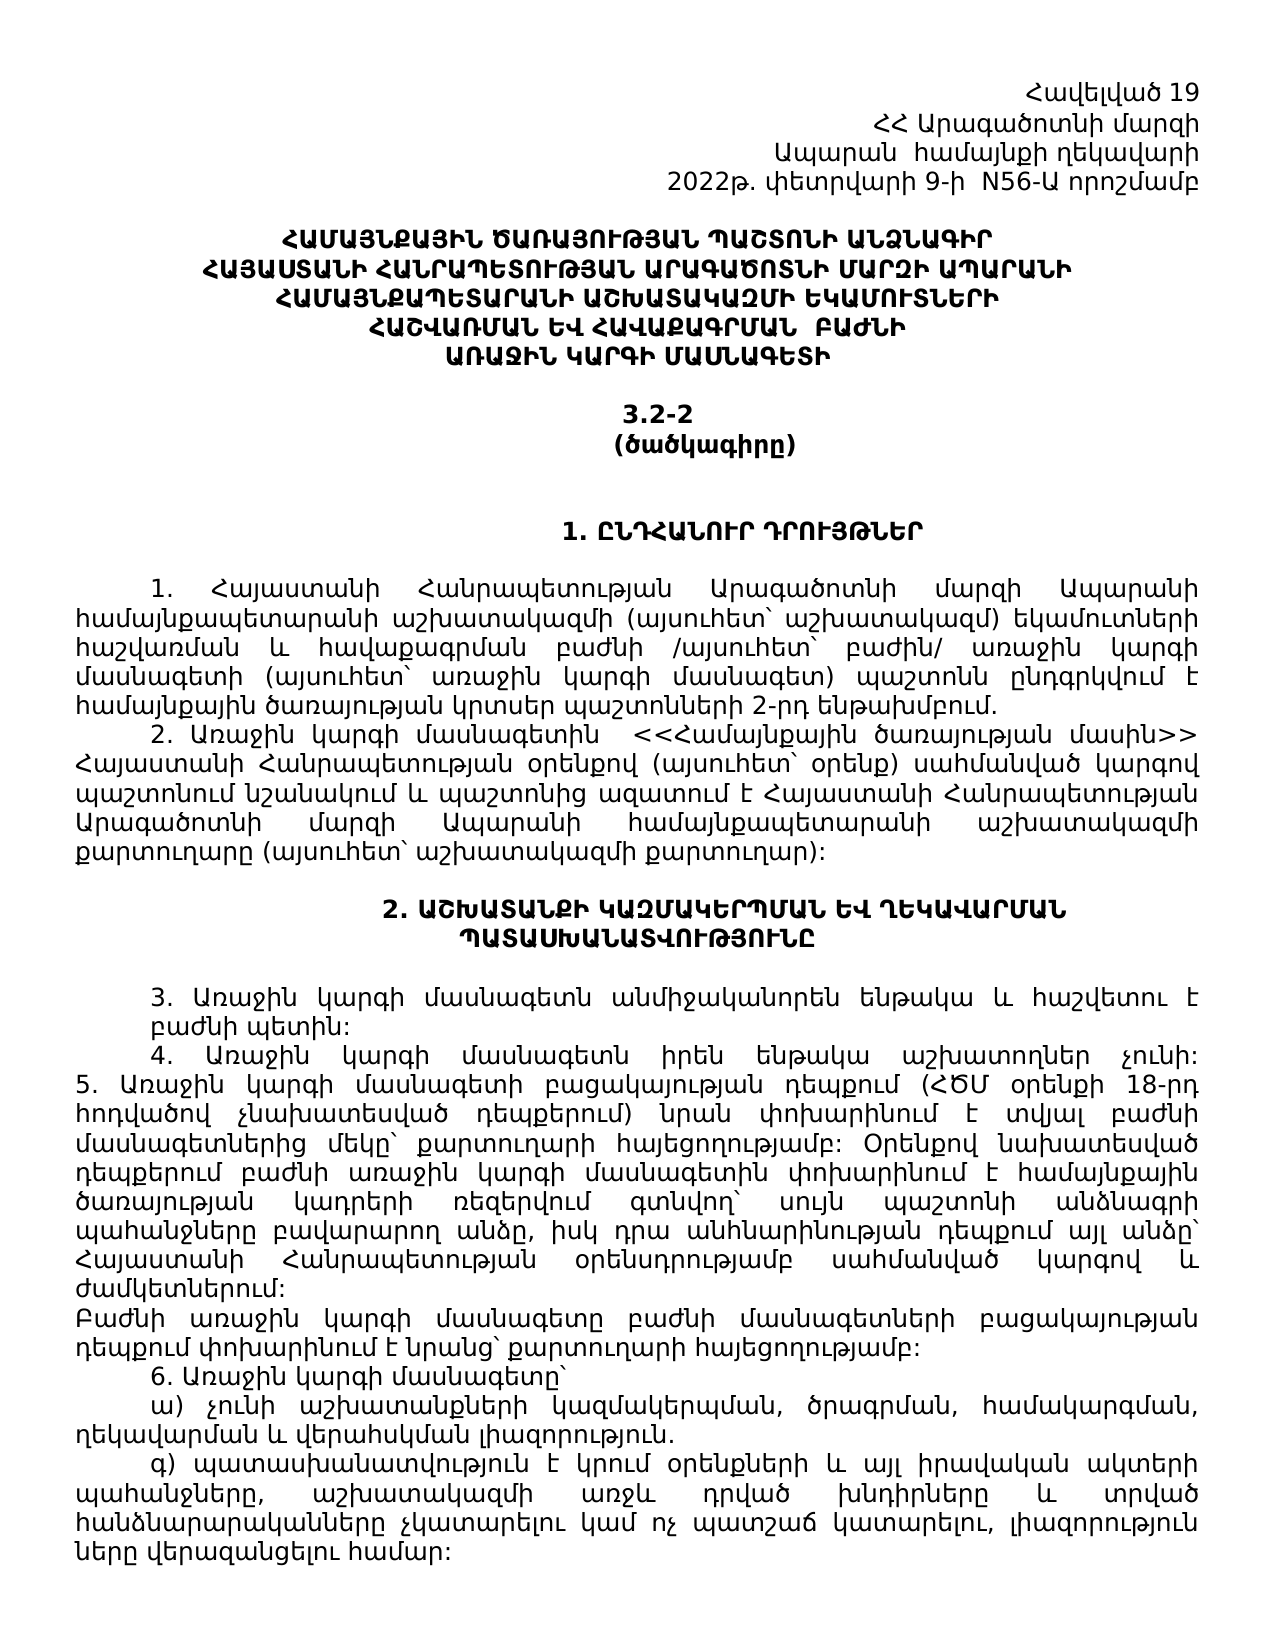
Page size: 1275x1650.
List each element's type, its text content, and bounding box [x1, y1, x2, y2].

text ա) չունի աշխատանքների կազմակերպման, ծրագրման, համակարգման, ղեկավարման և վերահսկման լիազորություն. [75, 1391, 1200, 1449]
text 1. ԸՆԴՀԱՆՈՒՐ ԴՐՈՒՅԹՆԵՐ [75, 459, 1200, 547]
text 2. Առաջին կարգի մասնագետին <<Համայնքային ծառայության մասին>> Հայաստանի Հանրապետության օրենքով (այսուհետ՝ օրենք) սահմանված կարգով պաշտոնում նշանակում և պաշտոնից ազատում է Հայաստանի Հանրապետության Արագածոտնի մարզի Ապարանի համայնքապետարանի աշխատակազմի քարտուղարը (այսուհետ՝ աշխատակազմի քարտուղար): [75, 720, 1200, 866]
text 1. Հայաստանի Հանրապետության Արագածոտնի մարզի Ապարանի համայնքապետարանի աշխատակազմի (այսուհետ՝ աշխատակազմ) եկամուտների հաշվառման և հավաքագրման բաժնի /այսուհետ՝ բաժին/ առաջին կարգի մասնագետի (այսուհետ՝ առաջին կարգի մասնագետ) պաշտոնն ընդգրկվում է համայնքային ծառայության կրտսեր պաշտոնների 2-րդ ենթախմբում. [75, 574, 1200, 720]
text 2. ԱՇԽԱՏԱՆՔԻ ԿԱԶՄԱԿԵՐՊՄԱՆ ԵՎ ՂԵԿԱՎԱՐՄԱՆ ՊԱՏԱՍԽԱՆԱՏՎՈՒԹՅՈՒՆԸ [75, 866, 1200, 954]
text Հավելված 19 ՀՀ Արագածոտնի մարզի [150, 75, 1200, 138]
text 3. Առաջին կարգի մասնագետն անմիջականորեն ենթակա և հաշվետու է բաժնի պետին: [150, 983, 1200, 1041]
text ՀԱՄԱՅՆՔԱՅԻՆ ԾԱՌԱՅՈՒԹՅԱՆ ՊԱՇՏՈՆԻ ԱՆՁՆԱԳԻՐ [75, 226, 1200, 255]
text ՀԱՅԱՍՏԱՆԻ ՀԱՆՐԱՊԵՏՈՒԹՅԱՆ ԱՐԱԳԱԾՈՏՆԻ ՄԱՐԶԻ ԱՊԱՐԱՆԻ ՀԱՄԱՅՆՔԱՊԵՏԱՐԱՆԻ ԱՇԽԱՏԱԿԱԶՄԻ ԵԿԱՄՈՒՏՆԵՐԻ [75, 255, 1200, 313]
text 3.2-2 (ծածկագիրը) [75, 372, 1200, 459]
text Ապարան համայնքի ղեկավարի 2022թ. փետրվարի 9-ի N56-Ա որոշմամբ [150, 138, 1200, 197]
text ՀԱՇՎԱՌՄԱՆ ԵՎ ՀԱՎԱՔԱԳՐՄԱՆ ԲԱԺՆԻ [75, 313, 1200, 342]
text ԱՌԱՋԻՆ ԿԱՐԳԻ ՄԱՍՆԱԳԵՏԻ [75, 342, 1200, 372]
text 4. Առաջին կարգի մասնագետն իրեն ենթակա աշխատողներ չունի: 5. Առաջին կարգի մասնագետի բացակայության դեպքում (ՀԾՄ օրենքի 18-րդ հոդվածով չնախատեսված դեպքերում) նրան փոխարինում է տվյալ բաժնի մասնագետներից մեկը՝ քարտուղարի հայեցողությամբ: Օրենքով նախատեսված դեպքերում բաժնի առաջին կարգի մասնագետին փոխարինում է համայնքային ծառայության կադրերի ռեզերվում գտնվող՝ սույն պաշտոնի անձնագրի պահանջները բավարարող անձը, իսկ դրա անհնարինության դեպքում այլ անձը՝ Հայաստանի Հանրապետության օրենսդրությամբ սահմանված կարգով և ժամկետներում: Բաժնի առաջին կարգի մասնագետը բաժնի մասնագետների բացակայության դեպքում փոխարինում է նրանց՝ քարտուղարի հայեցողությամբ: [75, 1041, 1200, 1362]
text 6. Առաջին կարգի մասնագետը՝ [75, 1362, 1200, 1391]
text գ) պատասխանատվություն է կրում օրենքների և այլ իրավական ակտերի պահանջները, աշխատակազմի առջև դրված խնդիրները և տրված հանձնարարականները չկատարելու կամ ոչ պատշաճ կատարելու, լիազորություն ները վերազանցելու համար: [75, 1449, 1200, 1566]
